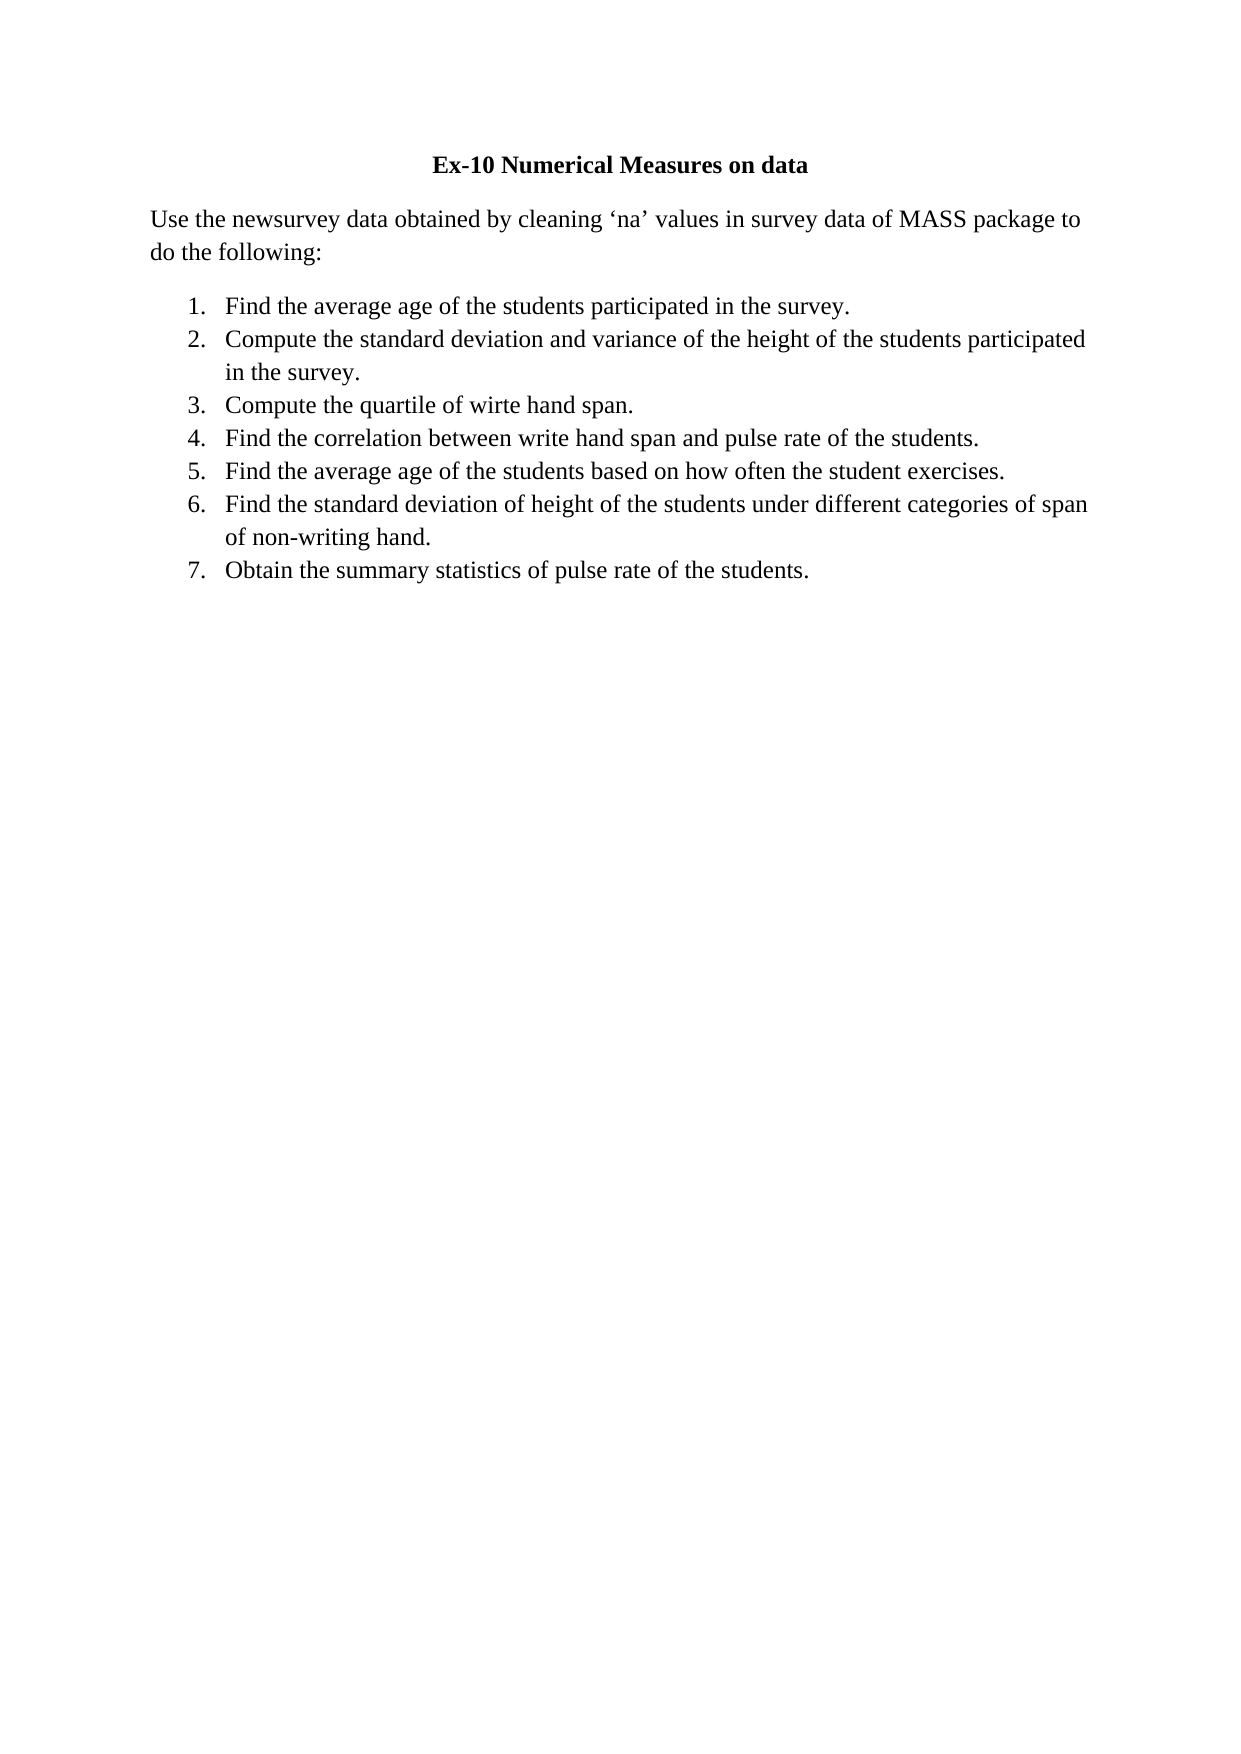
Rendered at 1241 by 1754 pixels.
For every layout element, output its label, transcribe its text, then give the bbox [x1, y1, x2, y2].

list Find the average age of the students based on how often the student exercises. [187, 456, 1090, 484]
list Compute the quartile of wirte hand span. [187, 390, 1090, 418]
list Find the standard deviation of height of the students under different categories of span of non-writing hand. [187, 489, 1090, 551]
text Use the newsurvey data obtained by cleaning ‘na’ values in survey data of MASS package to do the following: [150, 204, 1090, 266]
text Ex-10 Numerical Measures on data [150, 150, 1090, 179]
list Obtain the summary statistics of pulse rate of the students. [187, 555, 1090, 584]
list Compute the standard deviation and variance of the height of the students participated in the survey. [187, 324, 1090, 386]
list Find the correlation between write hand span and pulse rate of the students. [187, 423, 1090, 452]
list Find the average age of the students participated in the survey. [187, 291, 1090, 319]
